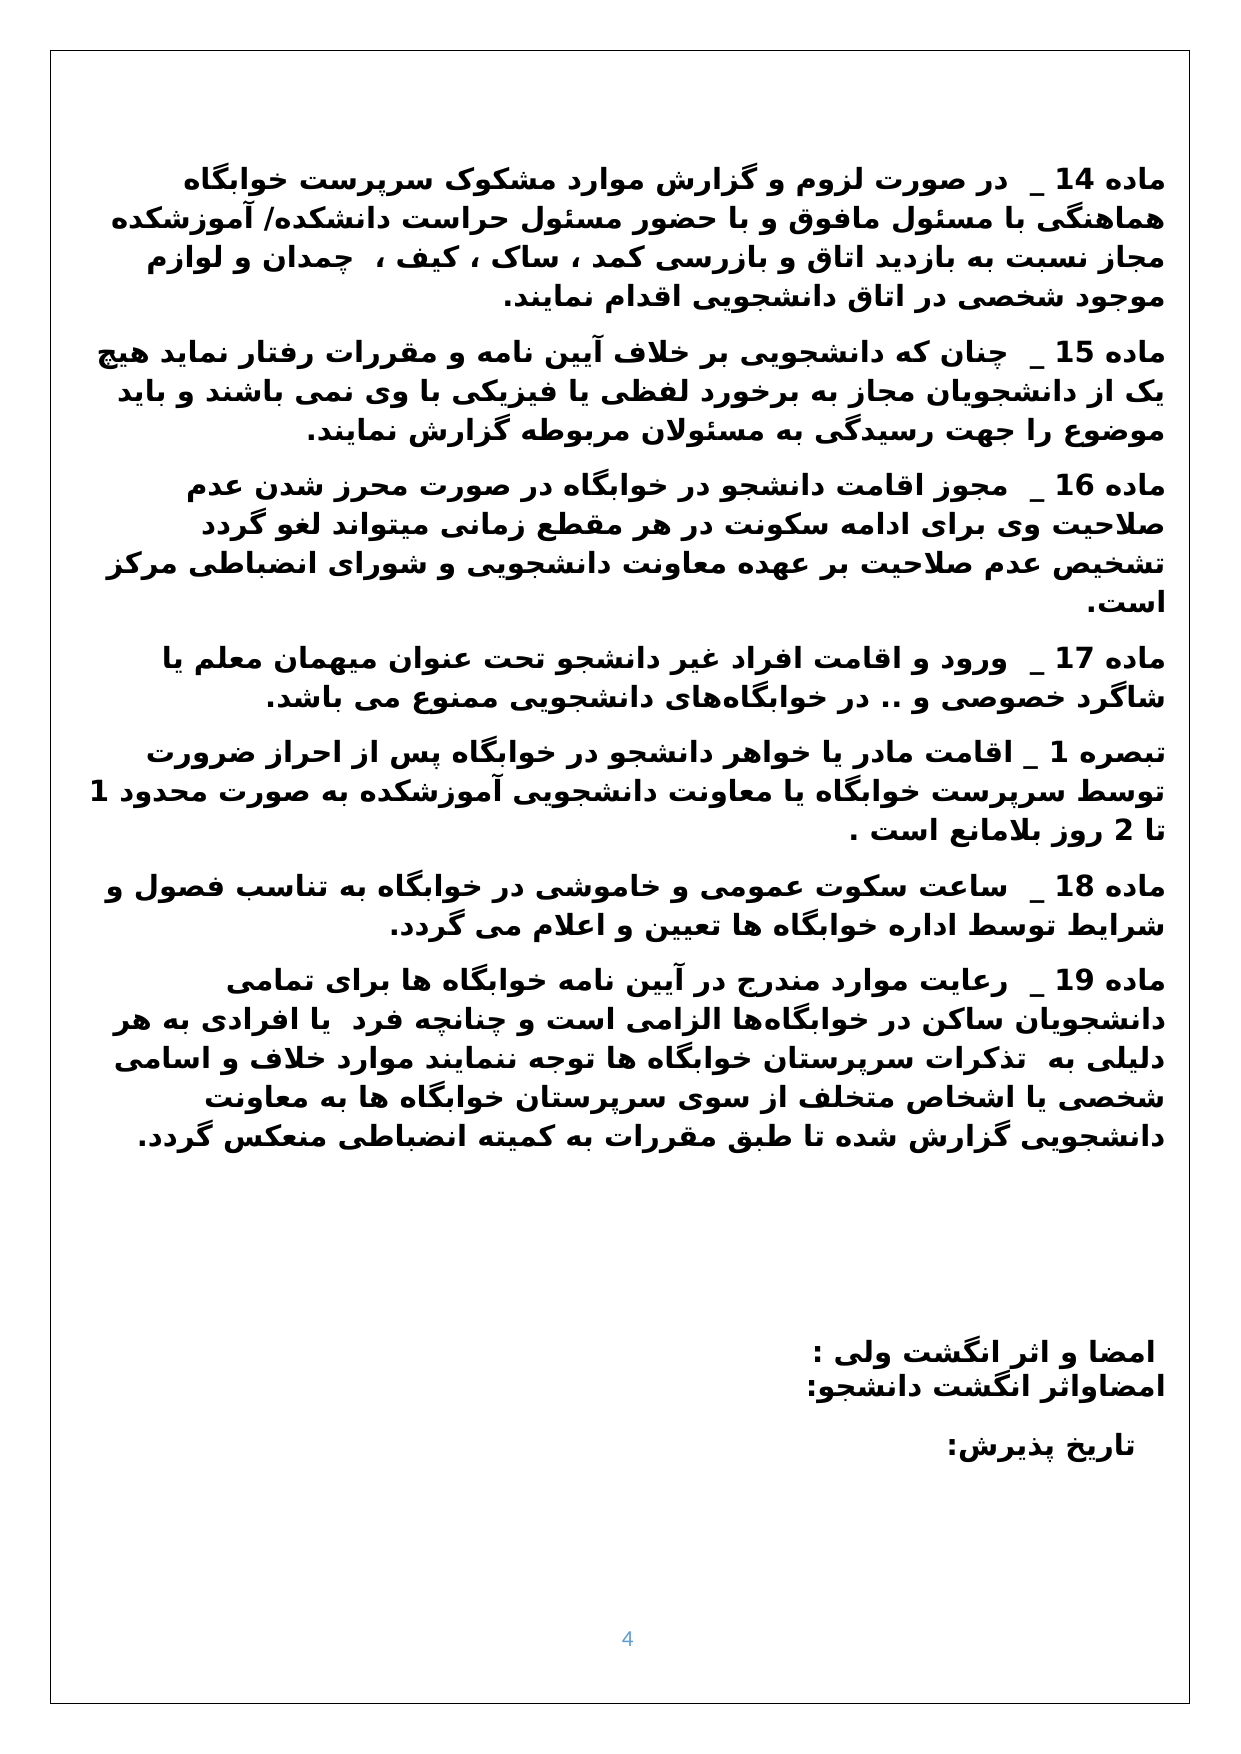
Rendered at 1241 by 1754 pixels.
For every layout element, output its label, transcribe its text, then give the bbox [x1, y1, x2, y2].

text ماده 17 _ ورود و اقامت افراد غیر دانشجو تحت عنوان میهمان معلم یا شاگرد خصوصی و .. در خوابگاه‌های دانشجویی ممنوع می باشد. [89, 641, 1166, 714]
text تاریخ پذیرش: [89, 1429, 1166, 1463]
text امضا و اثر انگشت ولی : امضاواثر انگشت دانشجو: [89, 1336, 1166, 1404]
text تبصره 1 _ اقامت مادر یا خواهر دانشجو در خوابگاه پس از احراز ضرورت توسط سرپرست خوابگاه یا معاونت دانشجویی آموزشکده به صورت محدود 1 تا 2 روز بلامانع است . [89, 736, 1166, 847]
text ماده 16 _ مجوز اقامت دانشجو در خوابگاه در صورت محرز شدن عدم صلاحیت وی برای ادامه سکونت در هر مقطع زمانی میتواند لغو گردد تشخیص عدم صلاحیت بر عهده معاونت دانشجویی و شورای انضباطی مرکز است. [89, 468, 1166, 619]
text ماده 19 _ رعایت موارد مندرج در آیین نامه خوابگاه ها برای تمامی دانشجویان ساکن در خوابگاه‌ها الزامی است و چنانچه فرد یا افرادی به هر دلیلی به تذکرات سرپرستان خوابگاه ها توجه ننمایند موارد خلاف و اسامی شخصی یا اشخاص متخلف از سوی سرپرستان خوابگاه ها به معاونت دانشجویی گزارش شده تا طبق مقررات به کمیته انضباطی منعکس گردد. [89, 964, 1166, 1153]
text ماده 18 _ ساعت سکوت عمومی و خاموشی در خوابگاه به تناسب فصول و شرایط توسط اداره خوابگاه ها تعیین و اعلام می گردد. [89, 869, 1166, 942]
text ماده 14 _ در صورت لزوم و گزارش موارد مشکوک سرپرست خوابگاه هماهنگی با مسئول مافوق و با حضور مسئول حراست دانشکده/ آموزشکده مجاز نسبت به بازدید اتاق و بازرسی کمد ، ساک ، کیف ، چمدان و لوازم موجود شخصی در اتاق دانشجویی اقدام نمایند. [89, 162, 1166, 313]
text ماده 15 _ چنان که دانشجویی بر خلاف آیین نامه و مقررات رفتار نماید هیچ یک از دانشجویان مجاز به برخورد لفظی یا فیزیکی با وی نمی باشند و باید موضوع را جهت رسیدگی به مسئولان مربوطه گزارش نمایند. [89, 335, 1166, 447]
